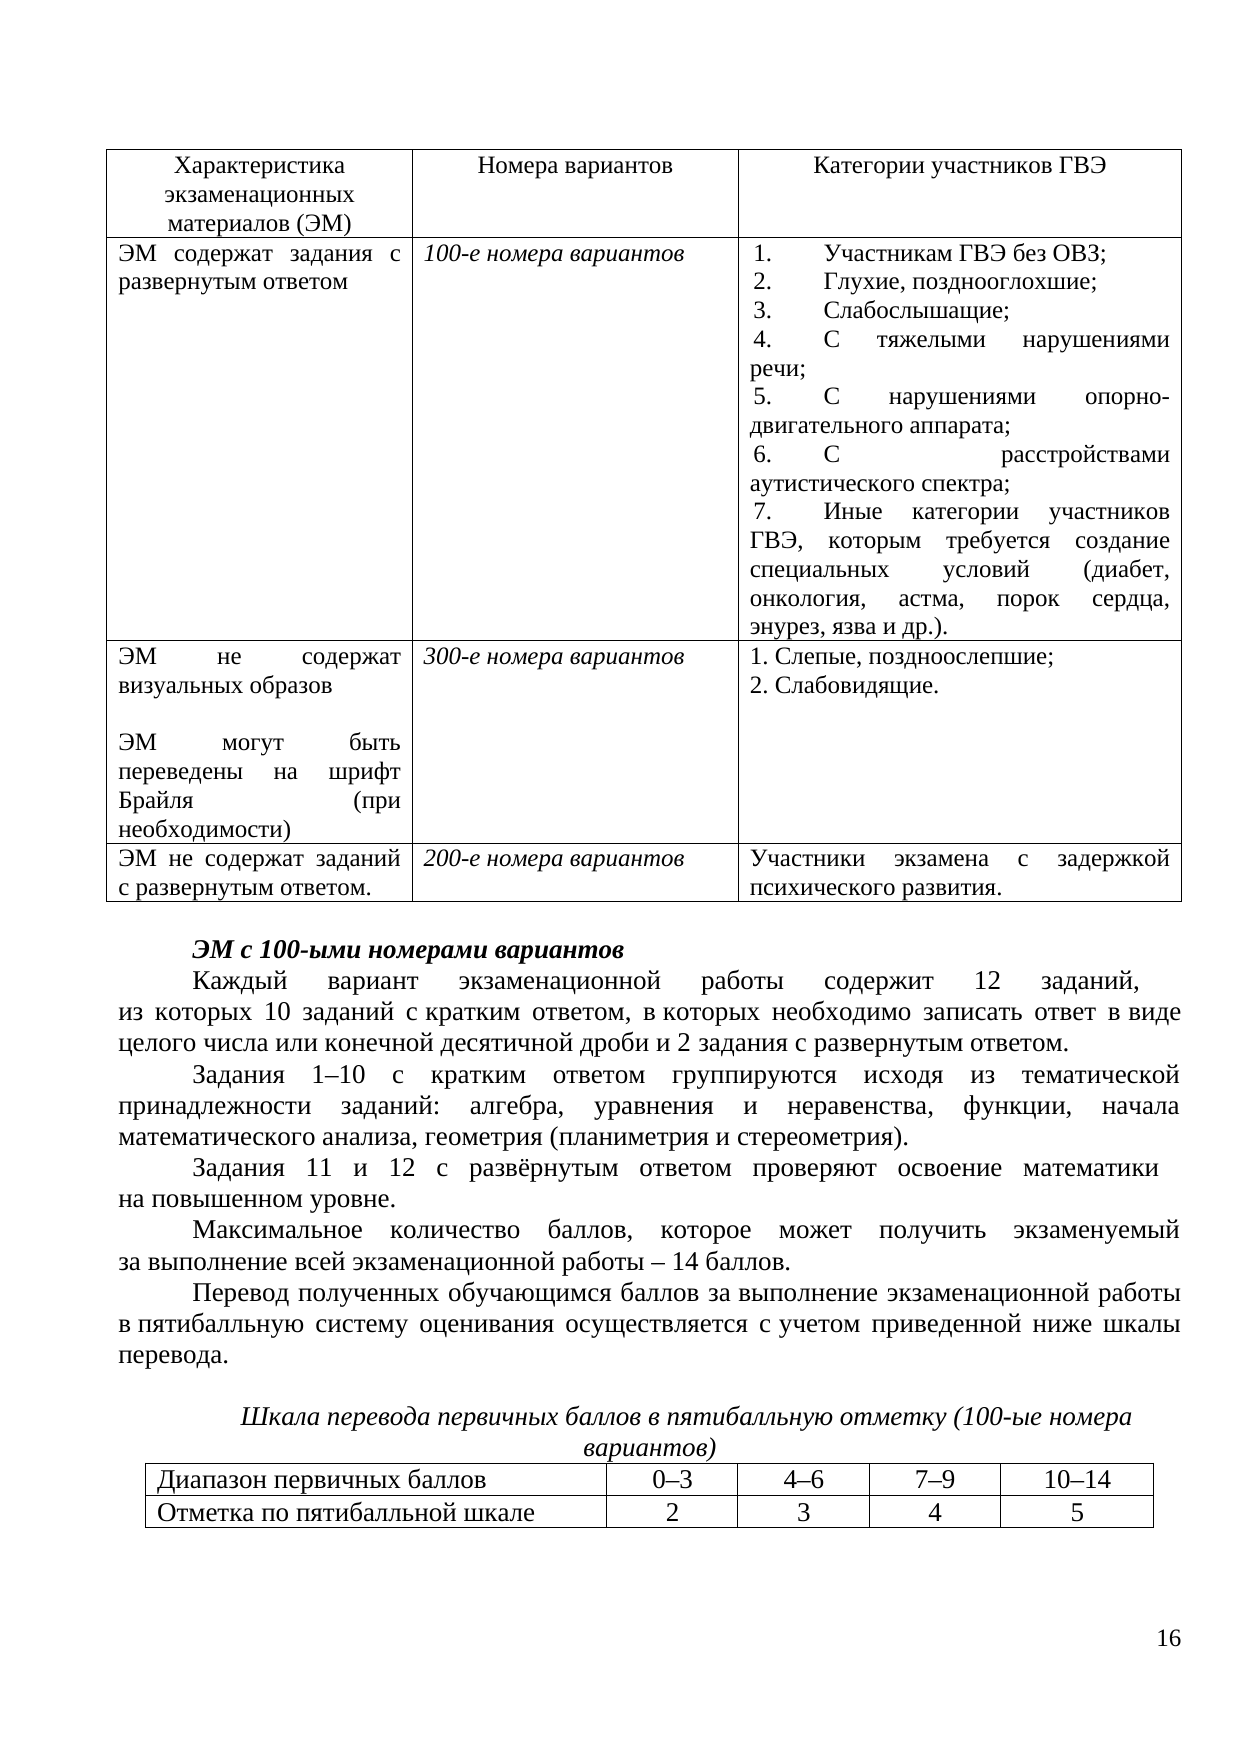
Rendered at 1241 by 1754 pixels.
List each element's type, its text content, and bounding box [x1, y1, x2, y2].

table_header Номера вариантов [413, 150, 738, 237]
table_cell Участникам ГВЭ без ОВЗ; Глухие, позднооглохшие; Слабослышащие; С тяжелыми нарушениями речи; С нарушениями опорно-двигательного аппарата; С расстройствами аутистического спектра; Иные категории участников ГВЭ, которым требуется создание специальных условий (диабет, онкология, астма, порок сердца, энурез, язва и др.). [739, 238, 1181, 640]
table_header 7–9 [870, 1464, 1000, 1495]
table_cell 100-е номера вариантов [413, 238, 738, 640]
table_cell 5 [1001, 1496, 1153, 1527]
table_cell ЭМ не содержат заданий с развернутым ответом. [107, 844, 412, 901]
table_cell Отметка по пятибалльной шкале [146, 1496, 606, 1527]
table_header 4–6 [738, 1464, 869, 1495]
table_cell 2 [607, 1496, 737, 1527]
table_header Диапазон первичных баллов [146, 1464, 606, 1495]
text Задания 1–10 с кратким ответом группируются исходя из тематической принадлежности заданий: алгебра, уравнения и неравенства, функции, начала математического анализа, геометрия (планиметрия и стереометрия). [118, 1058, 1181, 1151]
table_cell 200-е номера вариантов [413, 844, 738, 901]
text Шкала перевода первичных баллов в пятибалльную отметку (100-ые номера вариантов) [118, 1400, 1181, 1463]
text Каждый вариант экзаменационной работы содержит 12 заданий, из которых 10 заданий с кратким ответом, в которых необходимо записать ответ в виде целого числа или конечной десятичной дроби и 2 задания с развернутым ответом. [118, 964, 1181, 1058]
table_cell 3 [738, 1496, 869, 1527]
table_cell Участники экзамена с задержкой психического развития. [739, 844, 1181, 901]
text Максимальное количество баллов, которое может получить экзаменуемый за выполнение всей экзаменационной работы – 14 баллов. [118, 1213, 1181, 1276]
table_header 0–3 [607, 1464, 737, 1495]
table_header 10–14 [1001, 1464, 1153, 1495]
text ЭМ с 100-ыми номерами вариантов [118, 933, 1181, 964]
text Задания 11 и 12 с развёрнутым ответом проверяют освоение математики на повышенном уровне. [118, 1151, 1181, 1213]
table_cell ЭМ не содержат визуальных образов ЭМ могут быть переведены на шрифт Брайля (при необходимости) [107, 641, 412, 842]
table_cell ЭМ содержат задания с развернутым ответом [107, 238, 412, 640]
table_header Характеристика экзаменационных материалов (ЭМ) [107, 150, 412, 237]
table_cell 300-е номера вариантов [413, 641, 738, 842]
table_cell 4 [870, 1496, 1000, 1527]
table_cell 1. Слепые, поздноослепшие; 2. Слабовидящие. [739, 641, 1181, 842]
table_header Категории участников ГВЭ [739, 150, 1181, 237]
